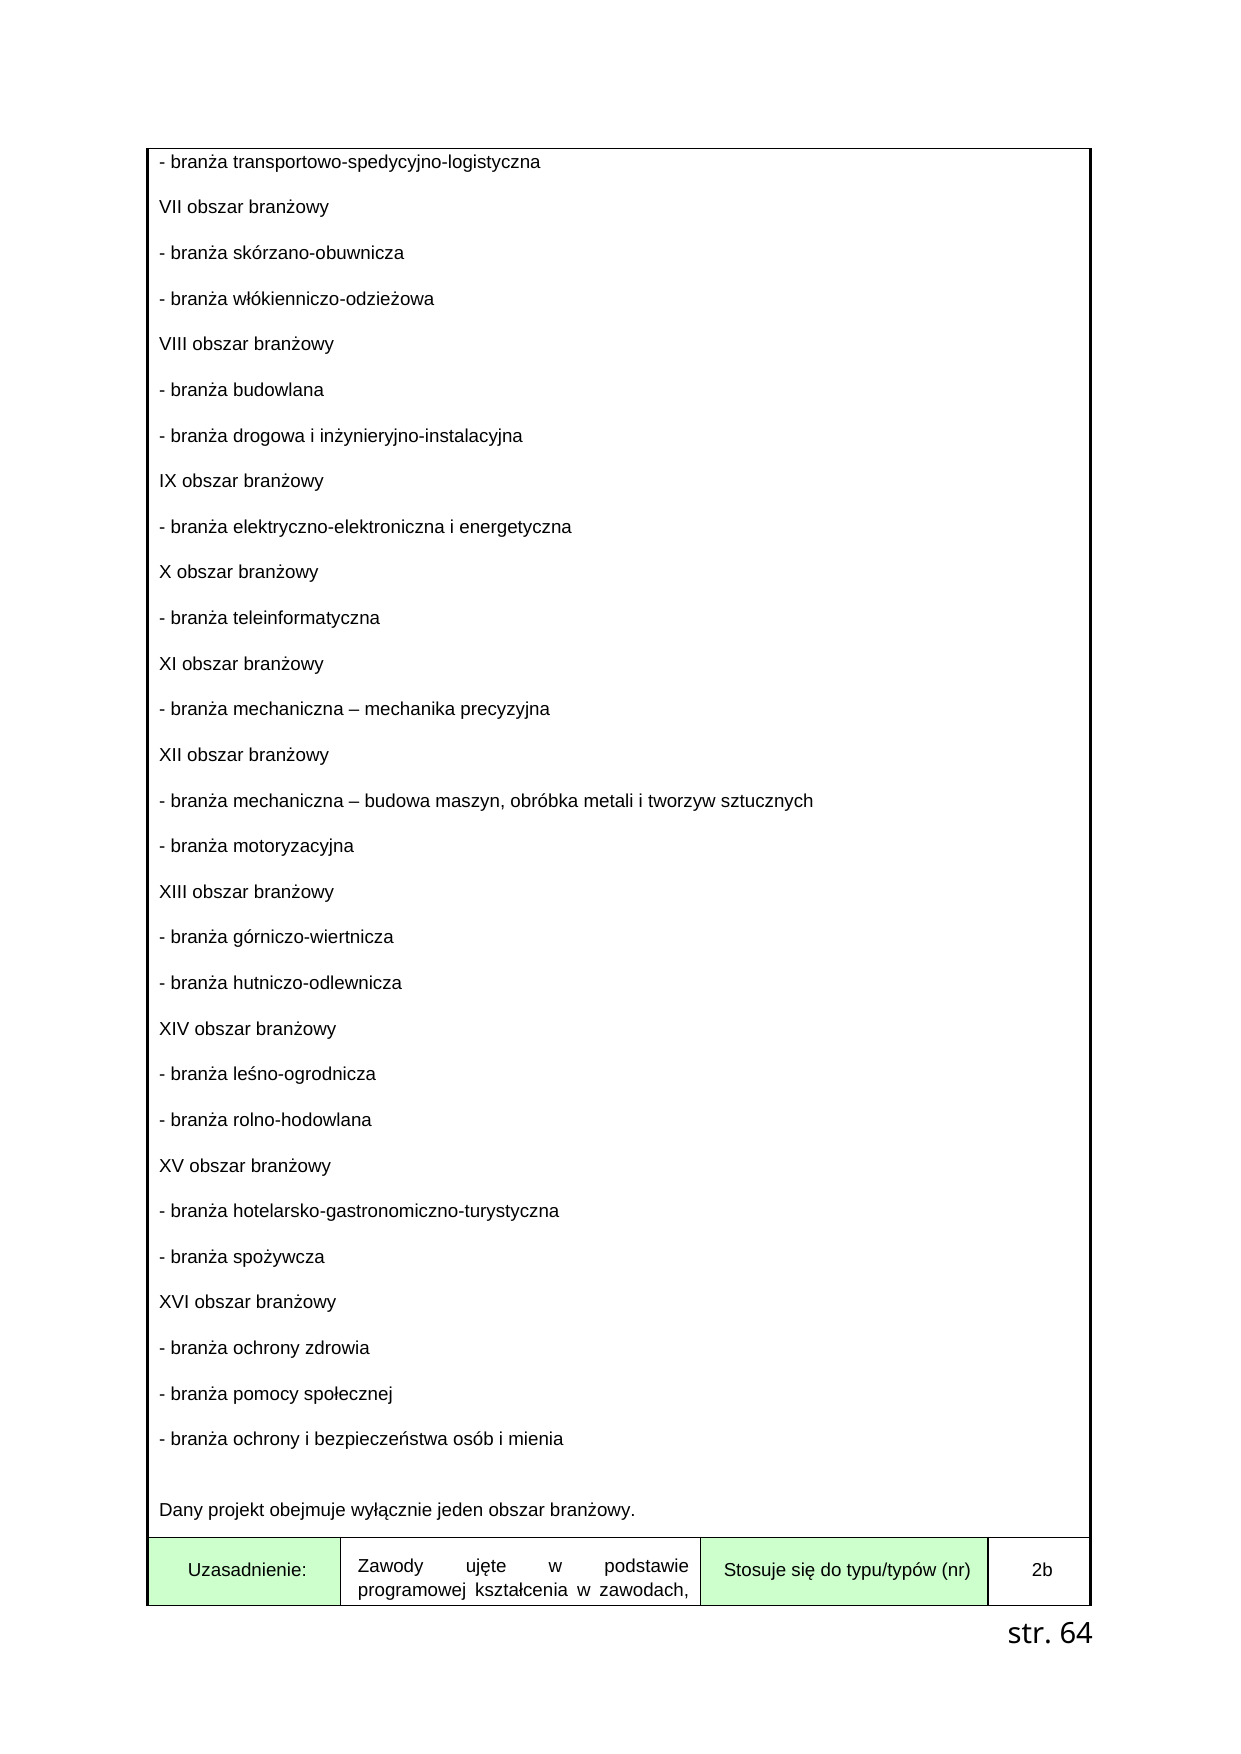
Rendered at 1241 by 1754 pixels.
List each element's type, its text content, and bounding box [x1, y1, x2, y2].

table_cell 2b [989, 1538, 1089, 1605]
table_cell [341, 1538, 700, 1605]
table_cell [149, 149, 1089, 1537]
table_cell Uzasadnienie: [149, 1538, 340, 1605]
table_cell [701, 1538, 987, 1605]
